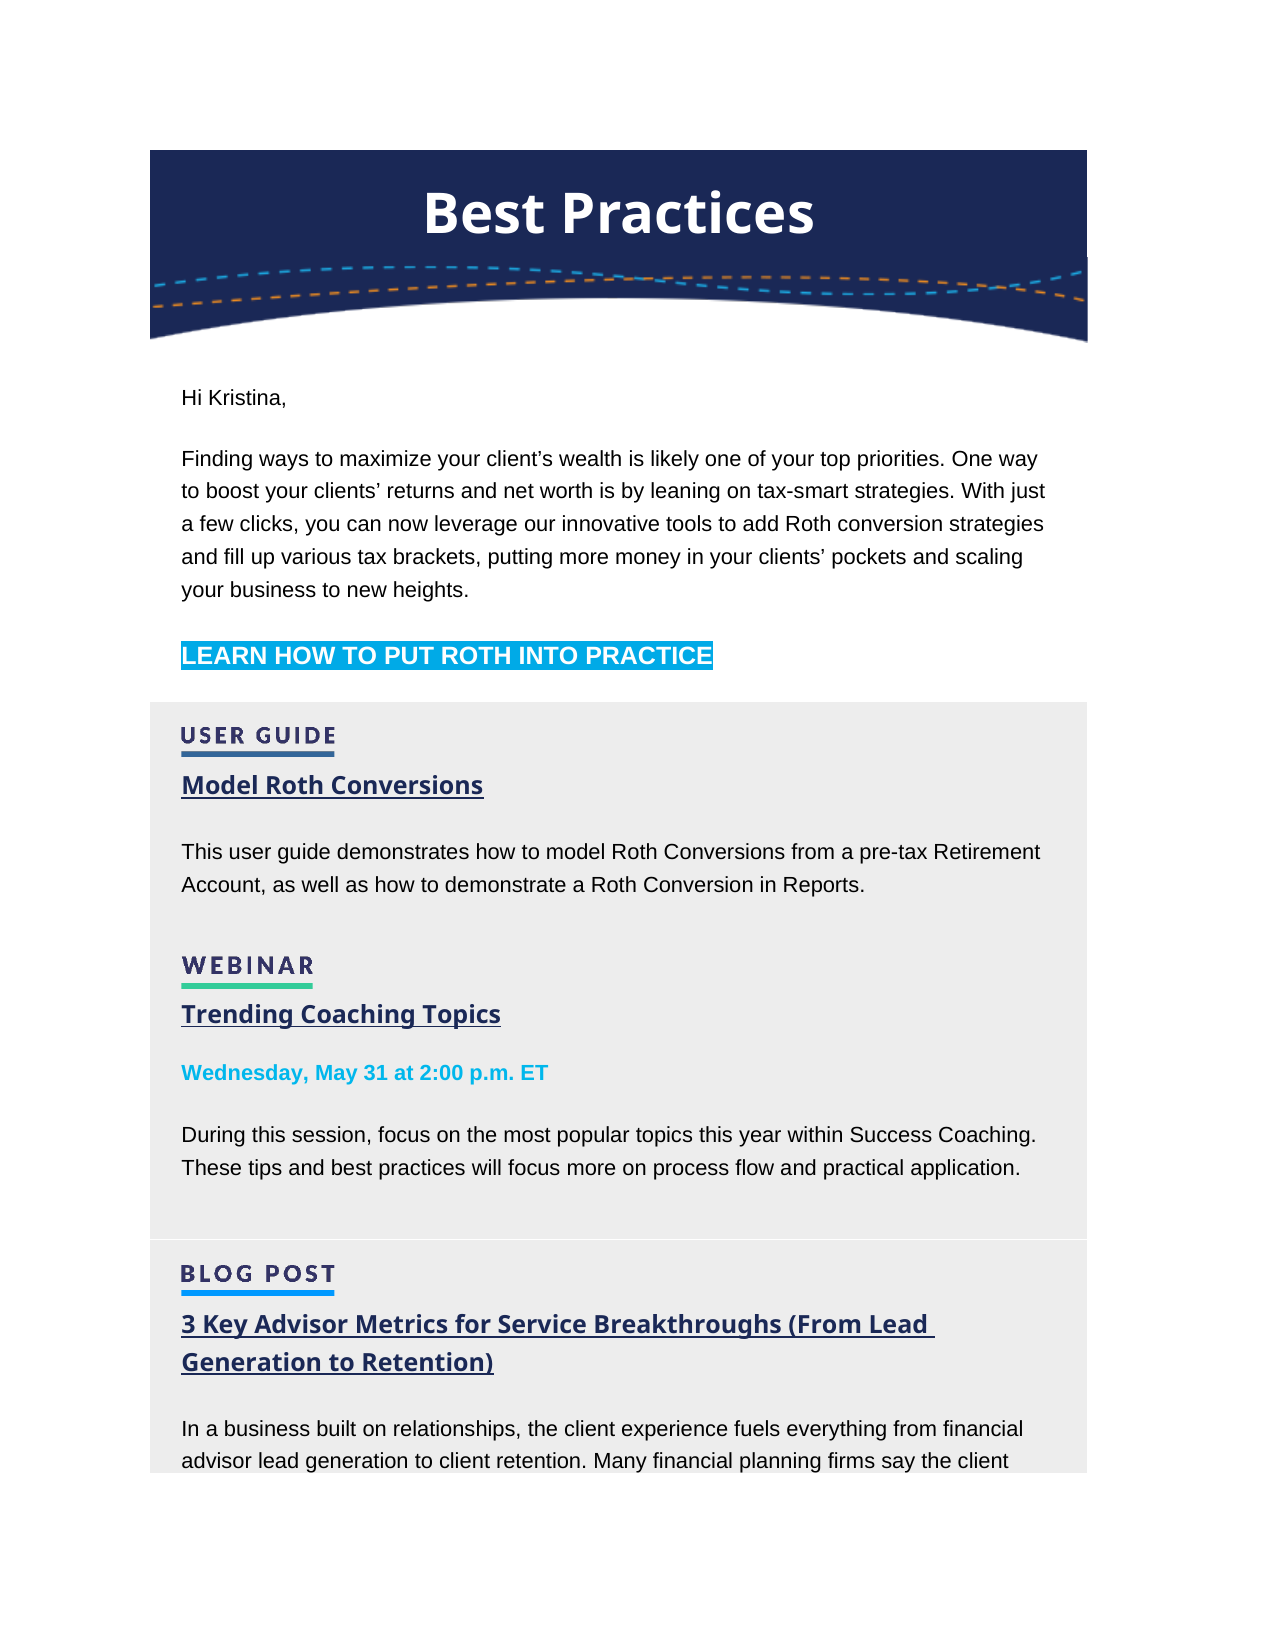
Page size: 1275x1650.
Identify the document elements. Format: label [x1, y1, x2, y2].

picture [181, 946, 313, 989]
table_header [150, 702, 1087, 1239]
picture [181, 1255, 335, 1296]
table_header [150, 626, 1087, 702]
picture [181, 717, 335, 757]
table_header [150, 343, 1087, 626]
picture [150, 257, 1088, 343]
table_header [150, 1240, 1087, 1473]
table_header [150, 150, 1087, 257]
